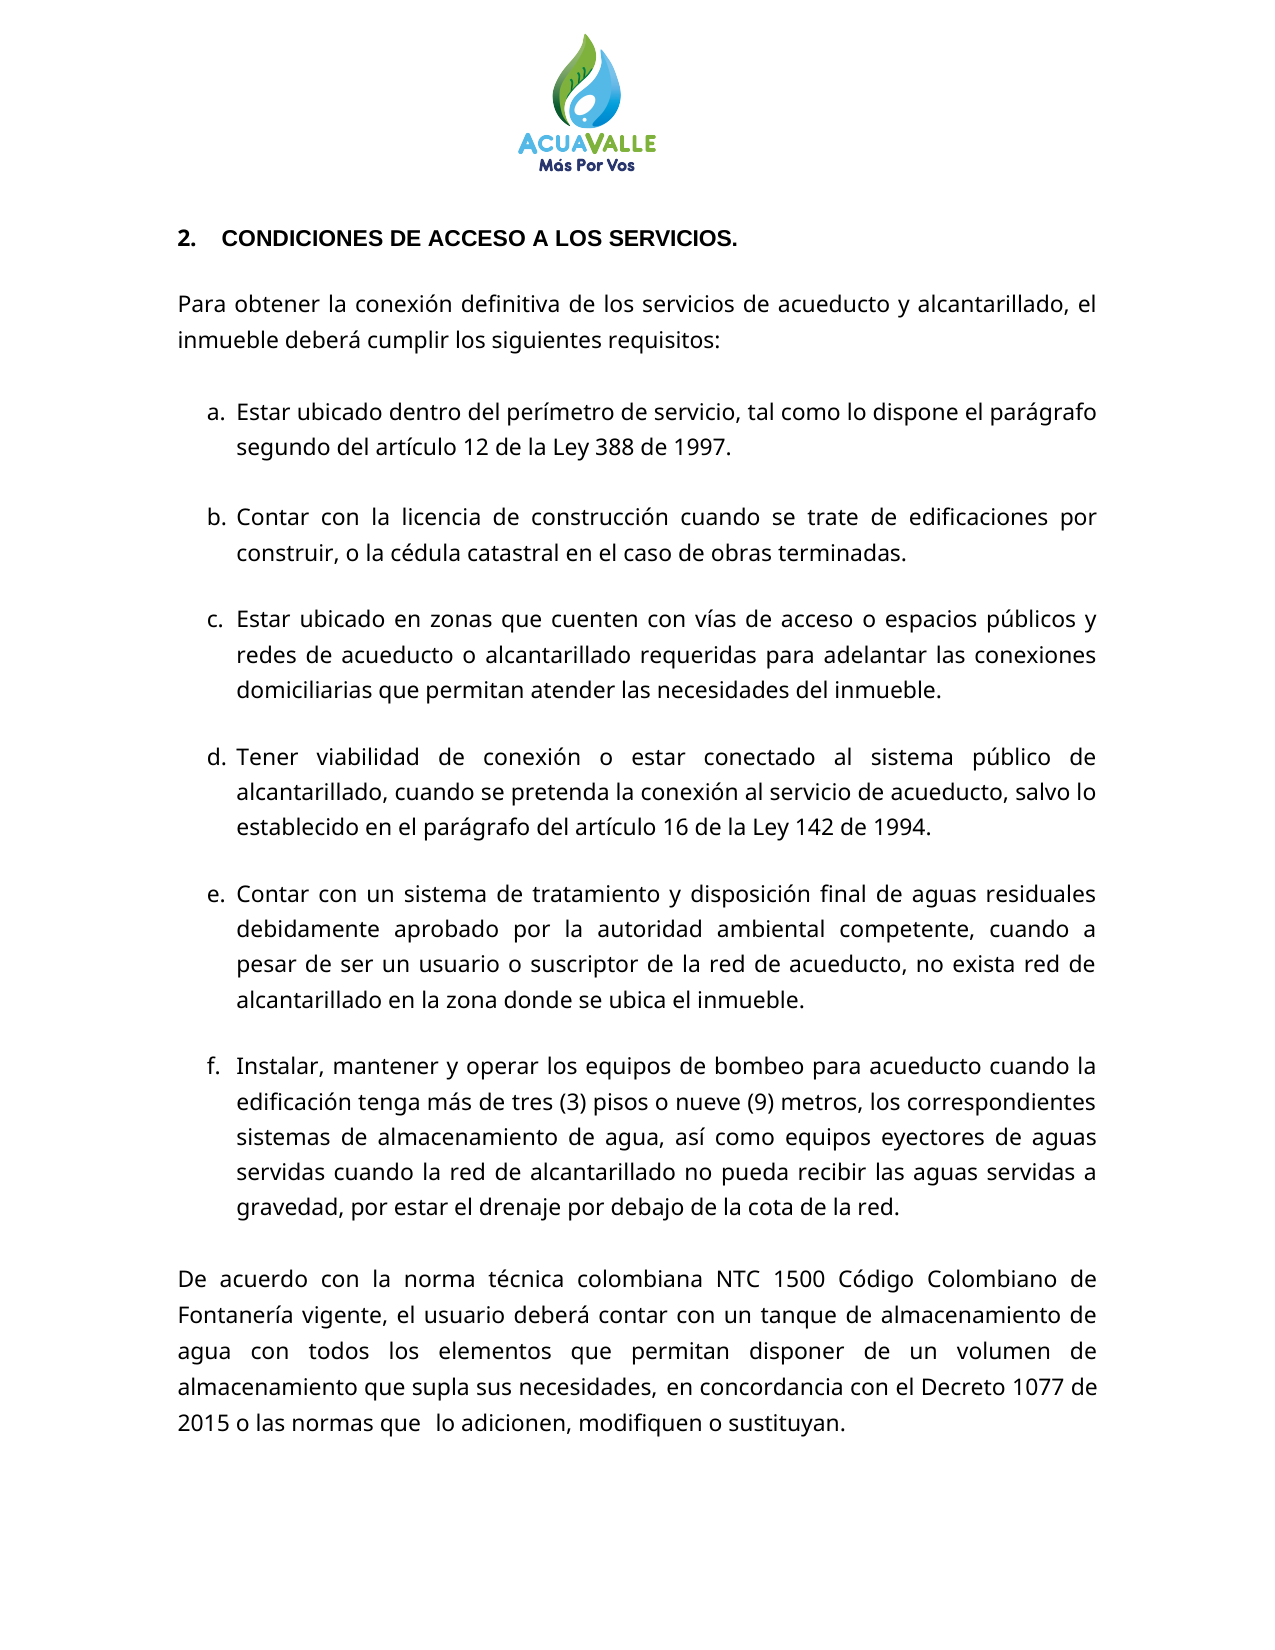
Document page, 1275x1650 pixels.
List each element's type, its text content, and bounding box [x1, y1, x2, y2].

list Instalar, mantener y operar los equipos de bombeo para acueducto cuando la edificación tenga más de tres (3) pisos o nueve (9) metros, los correspondientes sistemas de almacenamiento de agua, así como equipos eyectores de aguas servidas cuando la red de alcantarillado no pueda recibir las aguas servidas a gravedad, por estar el drenaje por debajo de la cota de la red. [207, 1050, 1098, 1223]
subtitle CONDICIONES DE ACCESO A LOS SERVICIOS. [177, 222, 1098, 253]
list Estar ubicado en zonas que cuenten con vías de acceso o espacios públicos y redes de acueducto o alcantarillado requeridas para adelantar las conexiones domiciliarias que permitan atender las necesidades del inmueble. [207, 603, 1098, 705]
picture [514, 31, 660, 176]
list Tener viabilidad de conexión o estar conectado al sistema público de alcantarillado, cuando se pretenda la conexión al servicio de acueducto, salvo lo establecido en el parágrafo del artículo 16 de la Ley 142 de 1994. [207, 740, 1098, 842]
list Contar con la licencia de construcción cuando se trate de edificaciones por construir, o la cédula catastral en el caso de obras terminadas. [207, 501, 1098, 568]
text Para obtener la conexión definitiva de los servicios de acueducto y alcantarillado, el inmueble deberá cumplir los siguientes requisitos: [177, 288, 1098, 356]
text De acuerdo con la norma técnica colombiana NTC 1500 Código Colombiano de Fontanería vigente, el usuario deberá contar con un tanque de almacenamiento de agua con todos los elementos que permitan disponer de un volumen de almacenamiento que supla sus necesidades, en concordancia con el Decreto 1077 de 2015 o las normas que lo adicionen, modifiquen o sustituyan. [177, 1263, 1098, 1438]
list Estar ubicado dentro del perímetro de servicio, tal como lo dispone el parágrafo segundo del artículo 12 de la Ley 388 de 1997. [207, 395, 1098, 462]
list Contar con un sistema de tratamiento y disposición final de aguas residuales debidamente aprobado por la autoridad ambiental competente, cuando a pesar de ser un usuario o suscriptor de la red de acueducto, no exista red de alcantarillado en la zona donde se ubica el inmueble. [207, 878, 1098, 1015]
